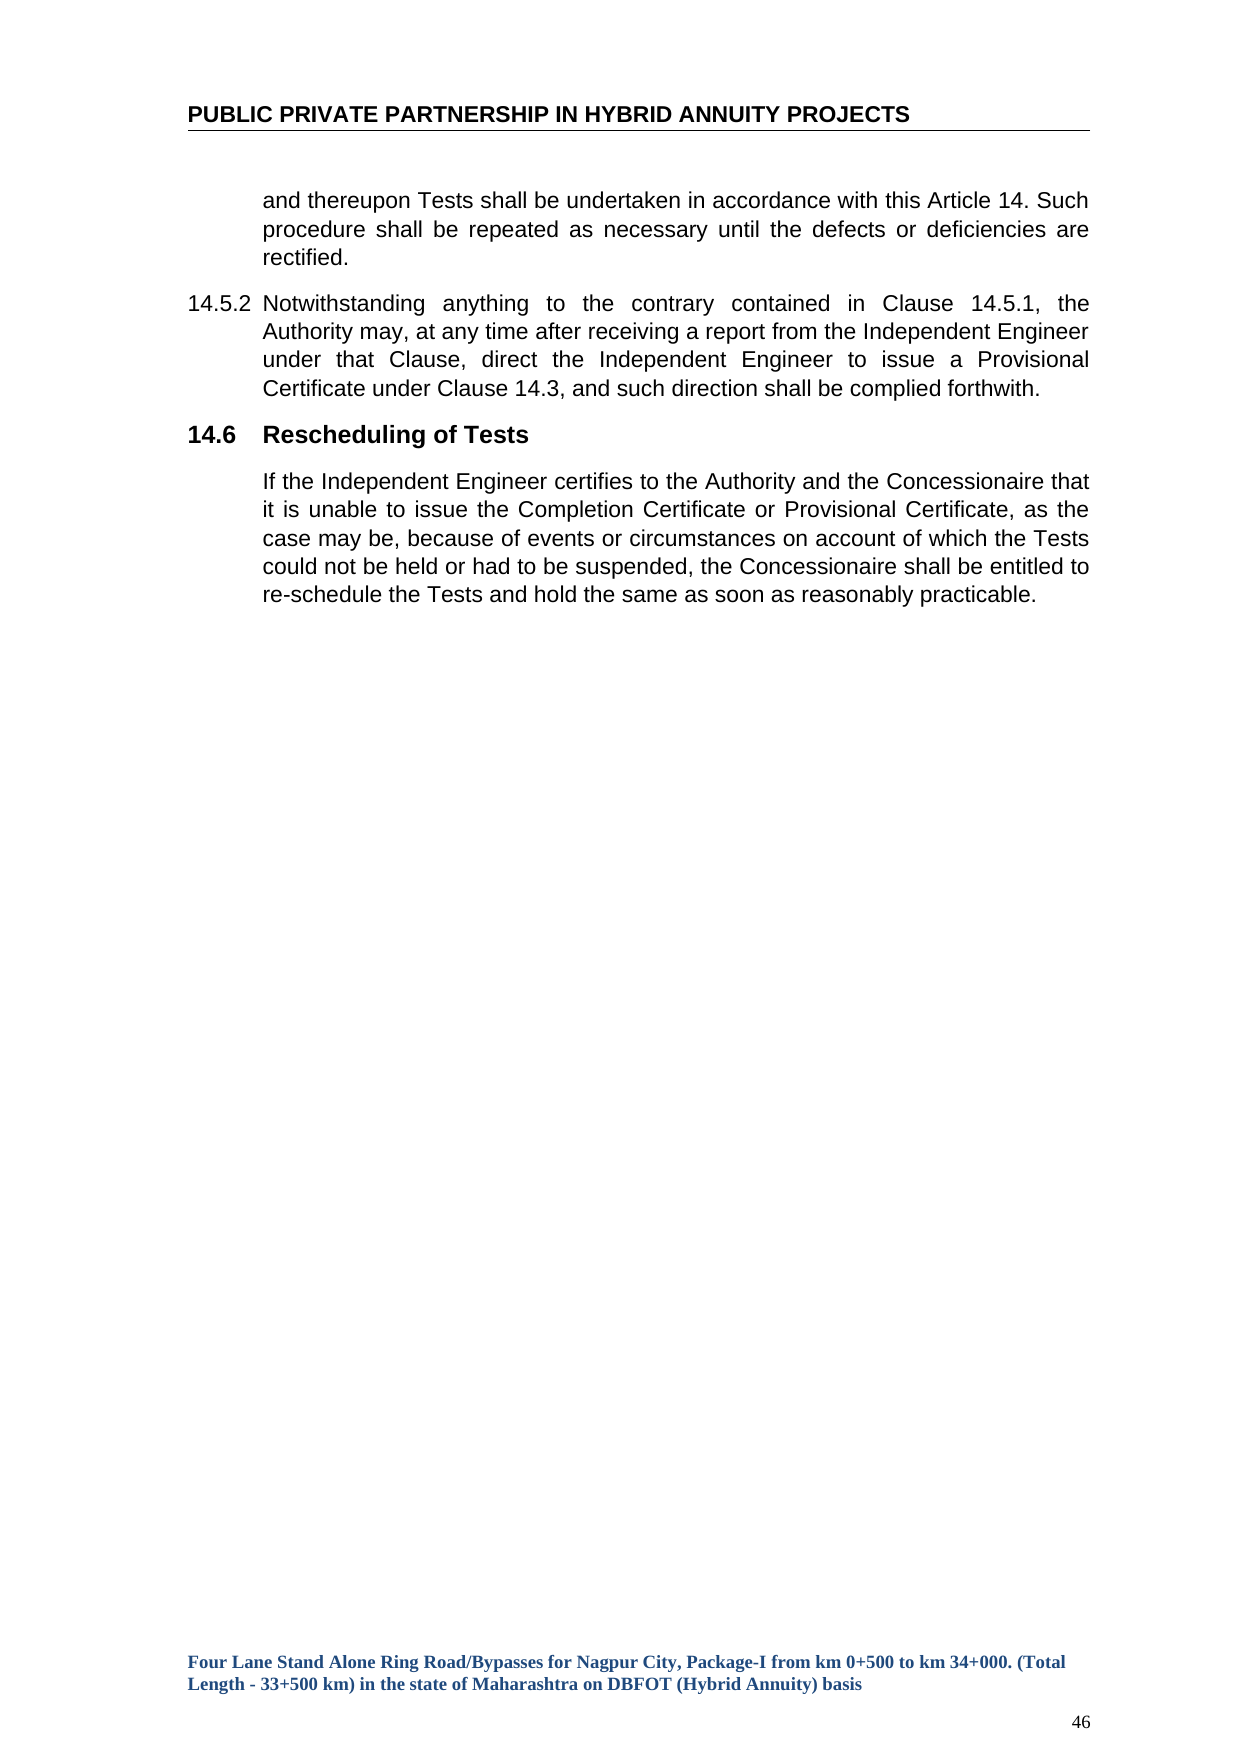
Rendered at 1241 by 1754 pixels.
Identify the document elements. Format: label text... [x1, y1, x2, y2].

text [187, 187, 1090, 271]
text If the Independent Engineer certifies to the Authority and the Concessionaire that it is unable to issue the Completion Certificate or Provisional Certificate, as the case may be, because of events or circumstances on account of which the Tests could not be held or had to be suspended, the Concessionaire shall be entitled to re-schedule the Tests and hold the same as soon as reasonably practicable. [262, 468, 1090, 608]
text 14.6 Rescheduling of Tests [187, 420, 1090, 449]
text 14.5.2 Notwithstanding anything to the contrary contained in Clause 14.5.1, the Authority may, at any time after receiving a report from the Independent Engineer under that Clause, direct the Independent Engineer to issue a Provisional Certificate under Clause 14.3, and such direction shall be complied forthwith. [187, 289, 1090, 401]
